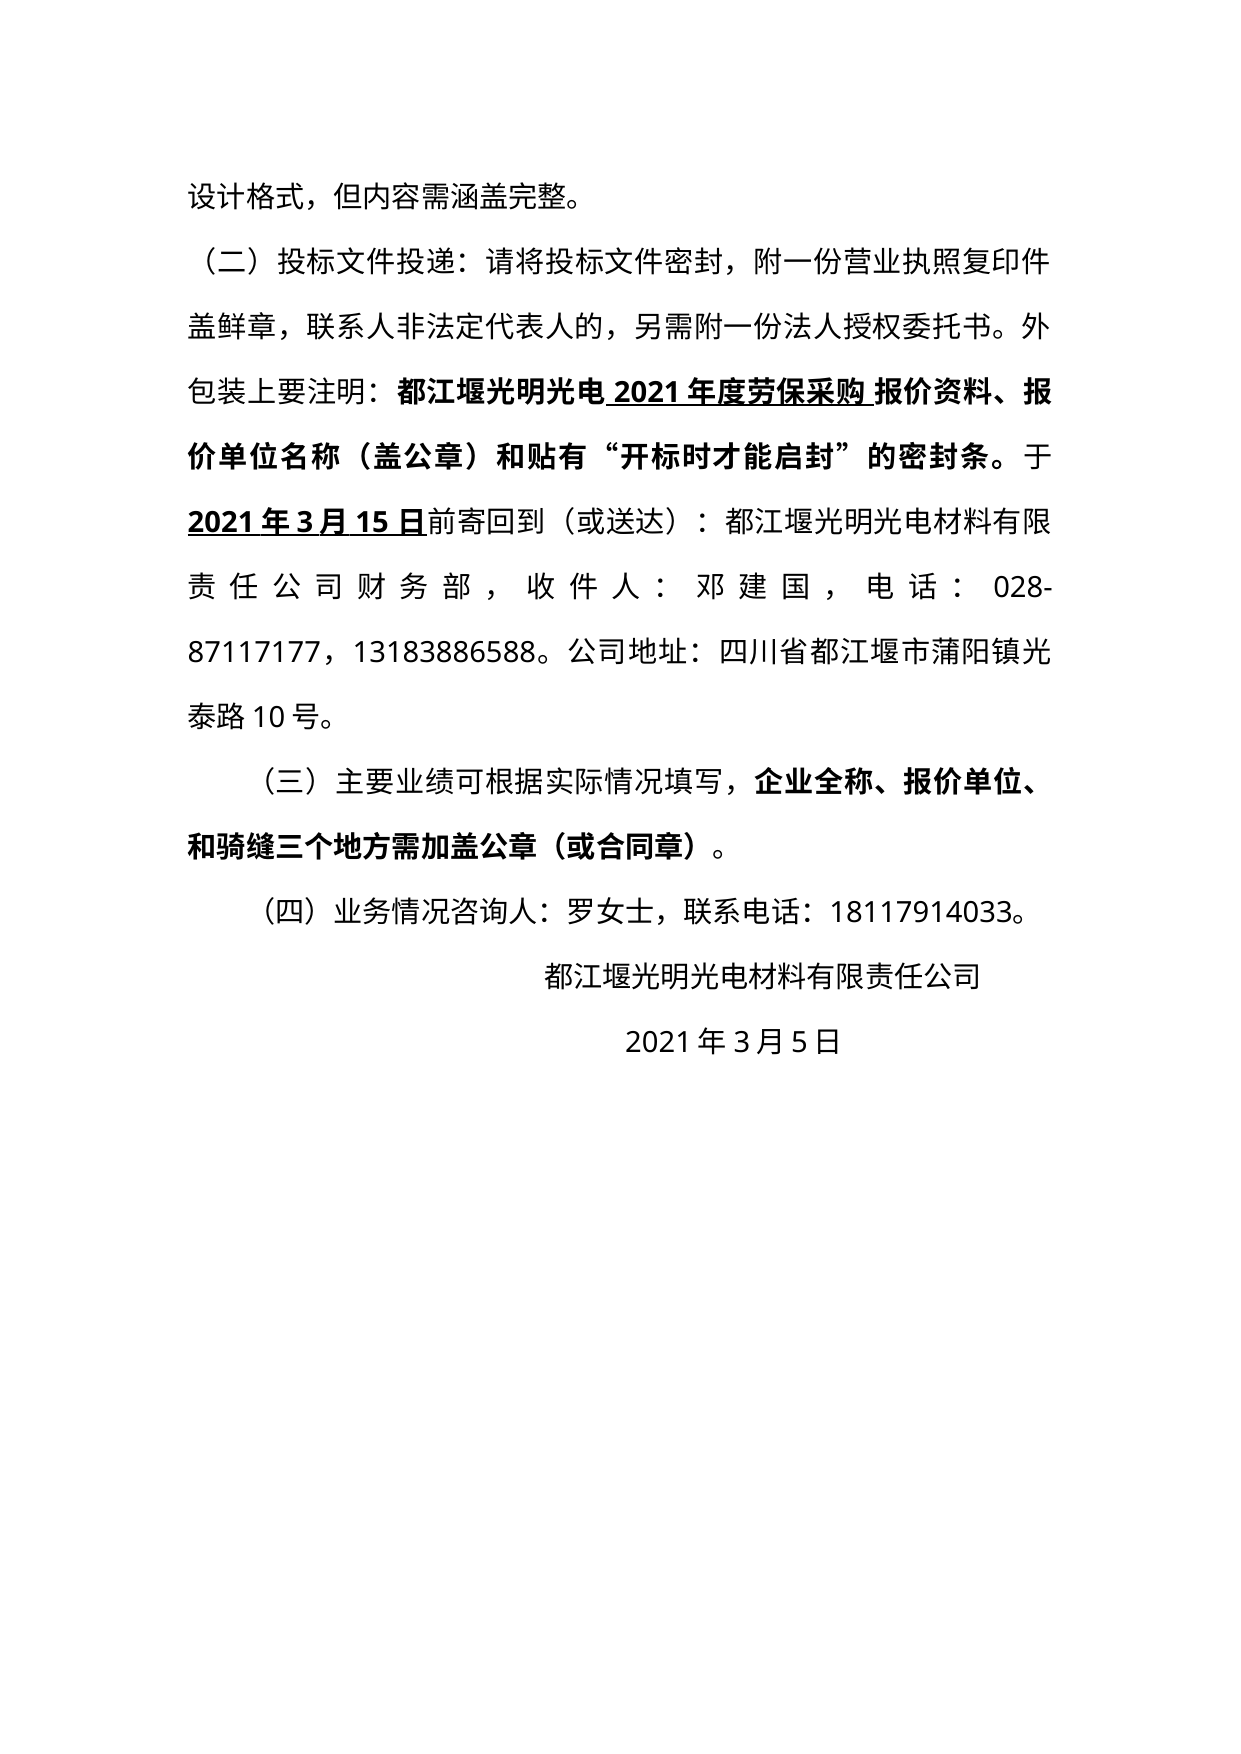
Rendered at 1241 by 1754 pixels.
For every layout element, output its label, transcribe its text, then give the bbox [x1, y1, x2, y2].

text （二）投标文件投递：请将投标文件密封，附一份营业执照复印件盖鲜章，联系人非法定代表人的，另需附一份法人授权委托书。外包装上要注明：都江堰光明光电 2021年度劳保采购 报价资料、报价单位名称（盖公章）和贴有“开标时才能启封”的密封条。于2021年3月15 日前寄回到（或送达）：都江堰光明光电材料有限责任公司财务部，收件人：邓建国，电话：028-87117177，13183886588。公司地址：四川省都江堰市蒲阳镇光泰路10号。 [187, 227, 1053, 747]
text （三）主要业绩可根据实际情况填写，企业全称、报价单位、和骑缝三个地方需加盖公章（或合同章）。 [187, 747, 1053, 877]
text 都江堰光明光电材料有限责任公司 [473, 942, 1053, 1007]
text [187, 162, 1053, 227]
text （四）业务情况咨询人：罗女士，联系电话：18117914033。 [187, 877, 1053, 942]
text 2021年 3月5日 [187, 1007, 1053, 1072]
